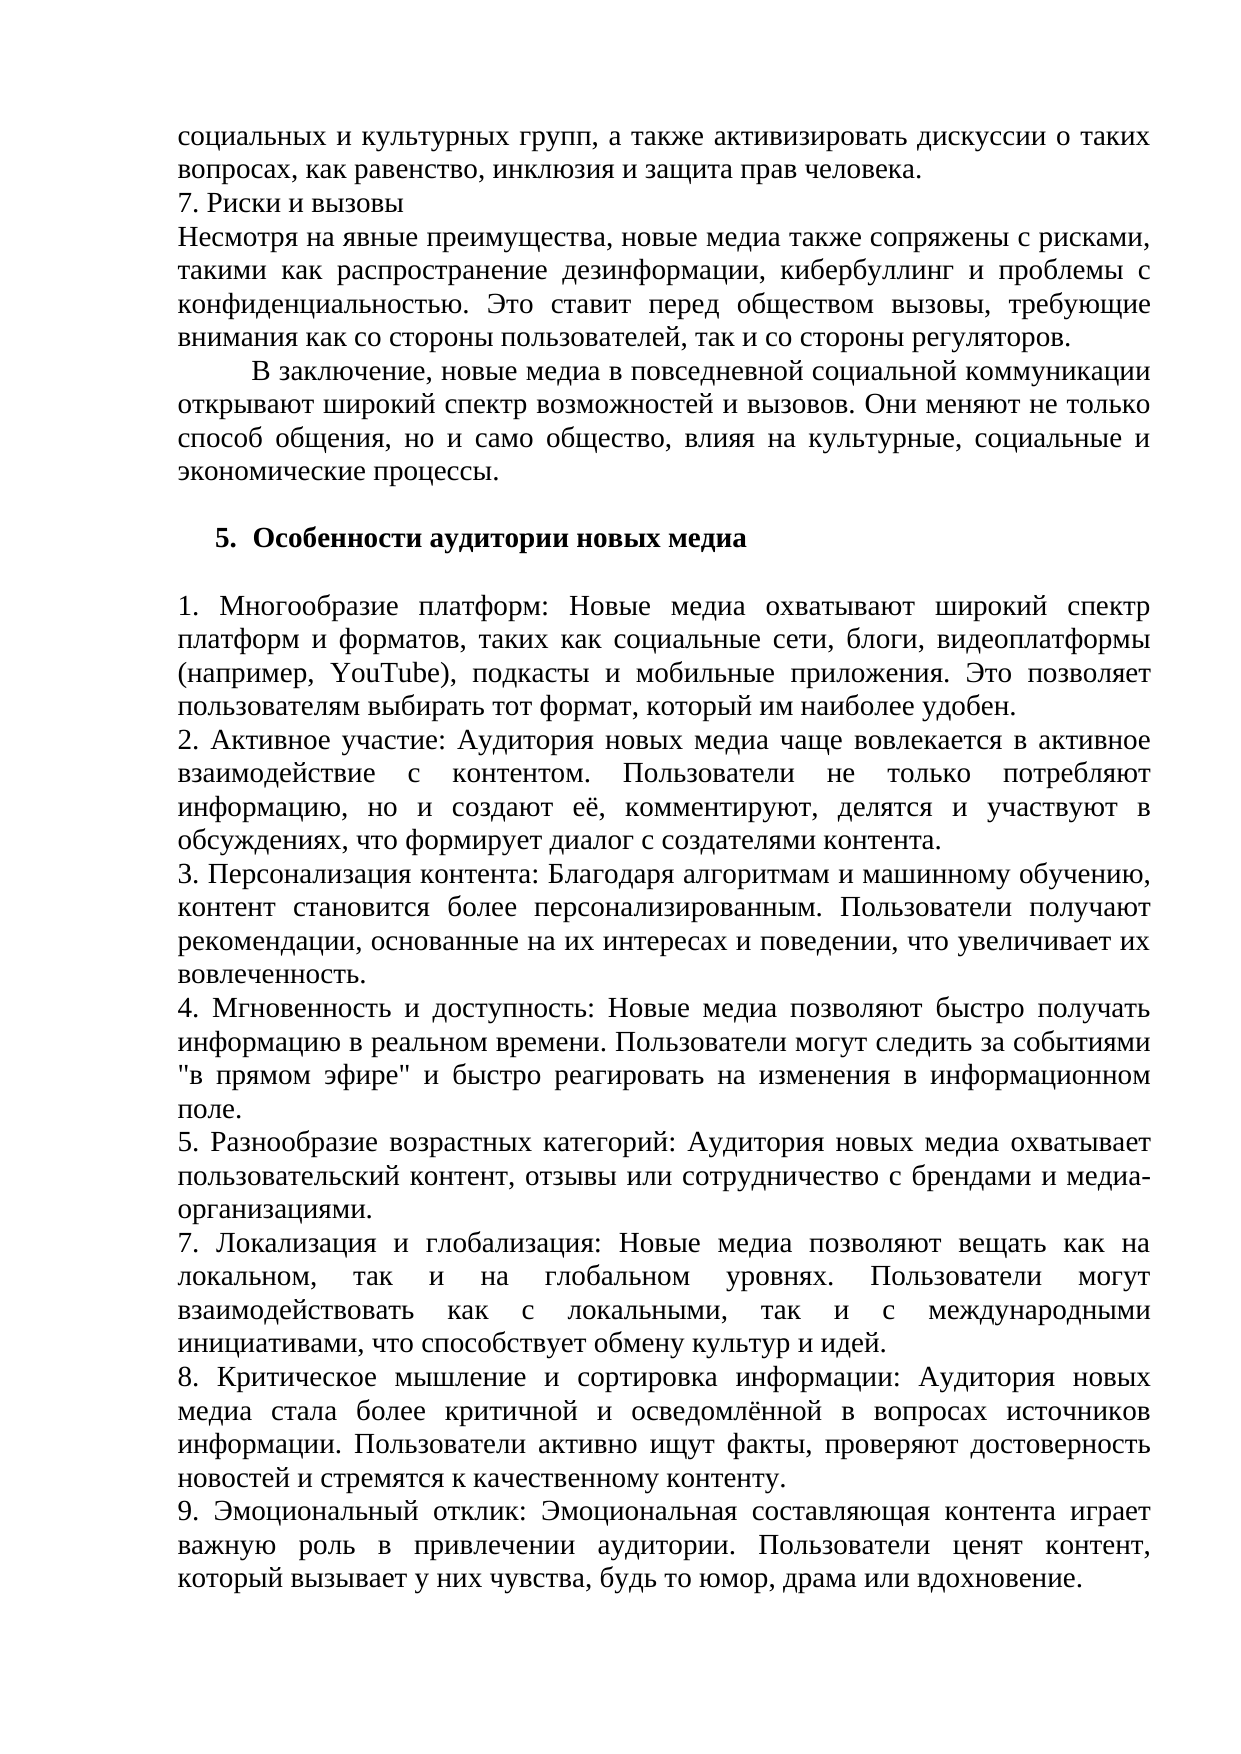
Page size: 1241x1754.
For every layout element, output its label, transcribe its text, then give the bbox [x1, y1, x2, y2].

text 3. Персонализация контента: Благодаря алгоритмам и машинному обучению, контент становится более персонализированным. Пользователи получают рекомендации, основанные на их интересах и поведении, что увеличивает их вовлеченность. [177, 856, 1152, 990]
text 1. Многообразие платформ: Новые медиа охватывают широкий спектр платформ и форматов, таких как социальные сети, блоги, видеоплатформы (например, YouTube), подкасты и мобильные приложения. Это позволяет пользователям выбирать тот формат, который им наиболее удобен. [177, 588, 1152, 722]
text В заключение, новые медиа в повседневной социальной коммуникации открывают широкий спектр возможностей и вызовов. Они меняют не только способ общения, но и само общество, влияя на культурные, социальные и экономические процессы. [177, 353, 1152, 487]
text 4. Мгновенность и доступность: Новые медиа позволяют быстро получать информацию в реальном времени. Пользователи могут следить за событиями "в прямом эфире" и быстро реагировать на изменения в информационном поле. [177, 990, 1152, 1124]
text 7. Риски и вызовы [177, 185, 1152, 219]
list Особенности аудитории новых медиа [215, 521, 1152, 554]
text 9. Эмоциональный отклик: Эмоциональная составляющая контента играет важную роль в привлечении аудитории. Пользователи ценят контент, который вызывает у них чувства, будь то юмор, драма или вдохновение. [177, 1493, 1152, 1594]
text 8. Критическое мышление и сортировка информации: Аудитория новых медиа стала более критичной и осведомлённой в вопросах источников информации. Пользователи активно ищут факты, проверяют достоверность новостей и стремятся к качественному контенту. [177, 1359, 1152, 1493]
text 7. Локализация и глобализация: Новые медиа позволяют вещать как на локальном, так и на глобальном уровнях. Пользователи могут взаимодействовать как с локальными, так и с международными инициативами, что способствует обмену культур и идей. [177, 1225, 1152, 1359]
text Несмотря на явные преимущества, новые медиа также сопряжены с рисками, такими как распространение дезинформации, кибербуллинг и проблемы с конфиденциальностью. Это ставит перед обществом вызовы, требующие внимания как со стороны пользователей, так и со стороны регуляторов. [177, 219, 1152, 353]
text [177, 118, 1152, 185]
text 2. Активное участие: Аудитория новых медиа чаще вовлекается в активное взаимодействие с контентом. Пользователи не только потребляют информацию, но и создают её, комментируют, делятся и участвуют в обсуждениях, что формирует диалог с создателями контента. [177, 722, 1152, 856]
text 5. Разнообразие возрастных категорий: Аудитория новых медиа охватывает пользовательский контент, отзывы или сотрудничество с брендами и медиа-организациями. [177, 1124, 1152, 1225]
